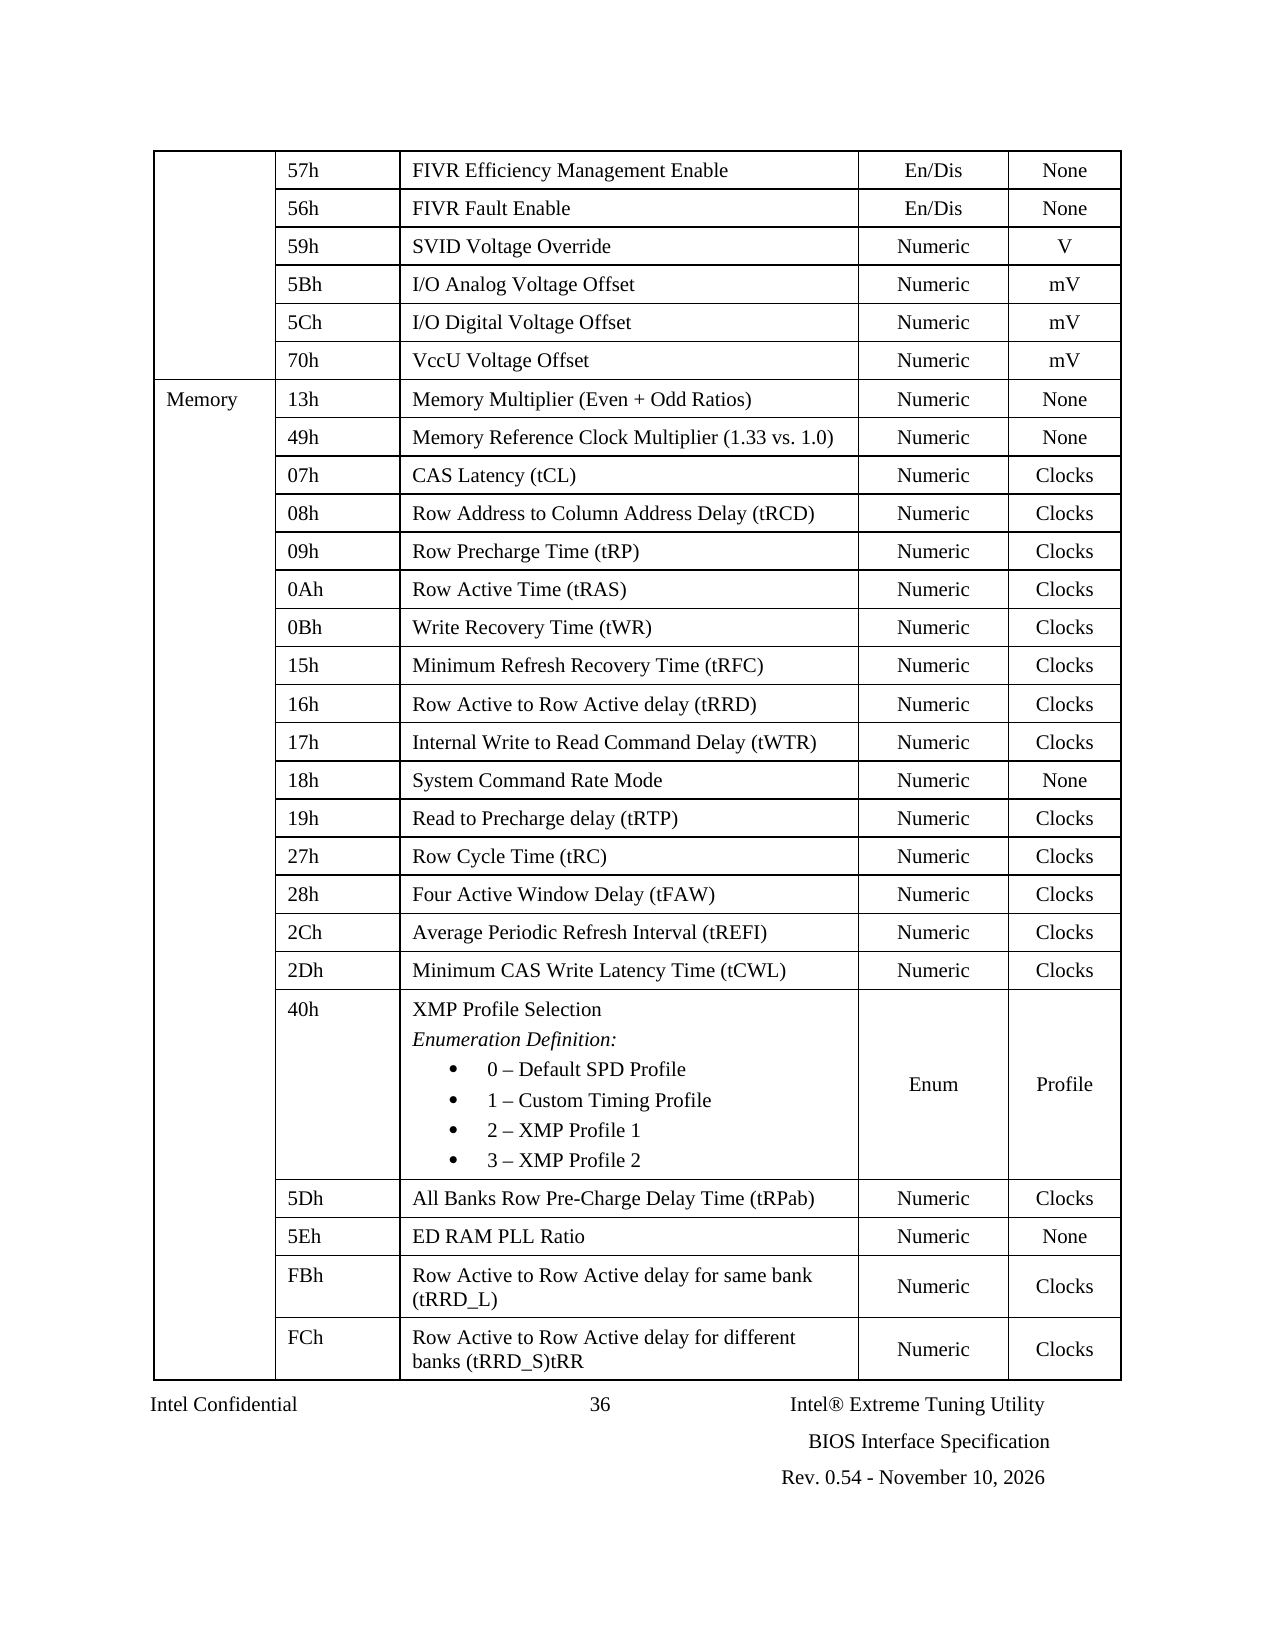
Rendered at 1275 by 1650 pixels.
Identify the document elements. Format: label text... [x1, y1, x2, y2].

table_cell 40h [276, 990, 399, 1178]
table_cell 07h [276, 457, 399, 493]
table_cell Numeric [859, 914, 1008, 951]
table_cell mV [1009, 266, 1120, 302]
table_cell Numeric [859, 609, 1008, 646]
table_cell Numeric [859, 800, 1008, 836]
table_cell 2Dh [276, 952, 399, 989]
table_cell 17h [276, 723, 399, 760]
table_cell Clocks [1009, 609, 1120, 646]
table_cell Numeric [859, 457, 1008, 493]
table_cell Clocks [1009, 876, 1120, 912]
table_cell Clocks [1009, 1318, 1120, 1379]
table_cell Clocks [1009, 838, 1120, 874]
table_cell None [1009, 380, 1120, 417]
table_cell Clocks [1009, 1256, 1120, 1317]
table_cell XMP Profile Selection Enumeration Definition: 0 – Default SPD Profile 1 – Custom Timing Profile 2 – XMP Profile 1 3 – XMP Profile 2 [401, 990, 858, 1178]
table_cell Four Active Window Delay (tFAW) [401, 876, 858, 912]
table_cell FBh [276, 1256, 399, 1317]
table_cell Numeric [859, 418, 1008, 455]
table_cell 0Bh [276, 609, 399, 646]
table_cell None [1009, 418, 1120, 455]
table_cell 18h [276, 762, 399, 798]
table_cell mV [1009, 304, 1120, 341]
table_cell Numeric [859, 1318, 1008, 1379]
table_cell Clocks [1009, 647, 1120, 684]
table_cell Memory Multiplier (Even + Odd Ratios) [401, 380, 858, 417]
table_cell Row Cycle Time (tRC) [401, 838, 858, 874]
table_cell Minimum CAS Write Latency Time (tCWL) [401, 952, 858, 989]
table_cell Numeric [859, 380, 1008, 417]
table_cell Write Recovery Time (tWR) [401, 609, 858, 646]
table_cell 56h [276, 190, 399, 226]
table_cell Numeric [859, 952, 1008, 989]
table_cell None [1009, 152, 1120, 188]
table_cell En/Dis [859, 152, 1008, 188]
table_cell 5Eh [276, 1218, 399, 1255]
table_cell Internal Write to Read Command Delay (tWTR) [401, 723, 858, 760]
table_cell Row Active to Row Active delay for different banks (tRRD_S)tRR [401, 1318, 858, 1379]
table_cell En/Dis [859, 190, 1008, 226]
table_cell Numeric [859, 685, 1008, 722]
table_cell 16h [276, 685, 399, 722]
table_cell System Command Rate Mode [401, 762, 858, 798]
table_cell Profile [1009, 990, 1120, 1178]
table_cell Clocks [1009, 952, 1120, 989]
table_cell Clocks [1009, 1180, 1120, 1217]
table_cell 5Ch [276, 304, 399, 341]
table_cell Minimum Refresh Recovery Time (tRFC) [401, 647, 858, 684]
table_cell CAS Latency (tCL) [401, 457, 858, 493]
table_cell All Banks Row Pre-Charge Delay Time (tRPab) [401, 1180, 858, 1217]
table_cell SVID Voltage Override [401, 228, 858, 264]
table_cell Clocks [1009, 457, 1120, 493]
table_cell Row Active Time (tRAS) [401, 571, 858, 607]
table_cell Numeric [859, 1256, 1008, 1317]
table_cell Numeric [859, 723, 1008, 760]
table_cell Memory [155, 380, 275, 1379]
table_cell Clocks [1009, 723, 1120, 760]
table_cell 49h [276, 418, 399, 455]
table_cell Memory Reference Clock Multiplier (1.33 vs. 1.0) [401, 418, 858, 455]
table_cell mV [1009, 342, 1120, 379]
table_cell Numeric [859, 647, 1008, 684]
table_cell None [1009, 762, 1120, 798]
table_cell Row Precharge Time (tRP) [401, 533, 858, 569]
table_cell 27h [276, 838, 399, 874]
table_cell FIVR Fault Enable [401, 190, 858, 226]
table_cell 2Ch [276, 914, 399, 951]
table_cell Numeric [859, 304, 1008, 341]
table_cell Numeric [859, 533, 1008, 569]
table_cell Row Address to Column Address Delay (tRCD) [401, 495, 858, 531]
table_cell 28h [276, 876, 399, 912]
table_cell 59h [276, 228, 399, 264]
table_cell None [1009, 190, 1120, 226]
table_cell Numeric [859, 1218, 1008, 1255]
table_cell I/O Analog Voltage Offset [401, 266, 858, 302]
table_cell 15h [276, 647, 399, 684]
table_cell Numeric [859, 762, 1008, 798]
table_cell ED RAM PLL Ratio [401, 1218, 858, 1255]
table_cell Numeric [859, 571, 1008, 607]
table_cell 5Bh [276, 266, 399, 302]
table_cell 70h [276, 342, 399, 379]
table_cell VccU Voltage Offset [401, 342, 858, 379]
table_cell Clocks [1009, 685, 1120, 722]
table_cell Row Active to Row Active delay for same bank (tRRD_L) [401, 1256, 858, 1317]
table_cell FCh [276, 1318, 399, 1379]
table_cell Numeric [859, 876, 1008, 912]
table_cell Enum [859, 990, 1008, 1178]
table_cell Numeric [859, 1180, 1008, 1217]
table_cell 09h [276, 533, 399, 569]
table_cell I/O Digital Voltage Offset [401, 304, 858, 341]
table_cell Numeric [859, 838, 1008, 874]
table_cell 5Dh [276, 1180, 399, 1217]
table_cell FIVR Efficiency Management Enable [401, 152, 858, 188]
table_cell Row Active to Row Active delay (tRRD) [401, 685, 858, 722]
table_cell 08h [276, 495, 399, 531]
table_cell Numeric [859, 342, 1008, 379]
table_cell 19h [276, 800, 399, 836]
table_cell Clocks [1009, 533, 1120, 569]
table_cell Clocks [1009, 800, 1120, 836]
table_cell V [1009, 228, 1120, 264]
table_cell 0Ah [276, 571, 399, 607]
table_cell Numeric [859, 495, 1008, 531]
table_cell Read to Precharge delay (tRTP) [401, 800, 858, 836]
table_cell Clocks [1009, 571, 1120, 607]
table_cell Clocks [1009, 914, 1120, 951]
table_cell 13h [276, 380, 399, 417]
table_cell Numeric [859, 228, 1008, 264]
table_cell None [1009, 1218, 1120, 1255]
table_cell Numeric [859, 266, 1008, 302]
table_cell Clocks [1009, 495, 1120, 531]
table_cell 57h [276, 152, 399, 188]
table_cell Average Periodic Refresh Interval (tREFI) [401, 914, 858, 951]
